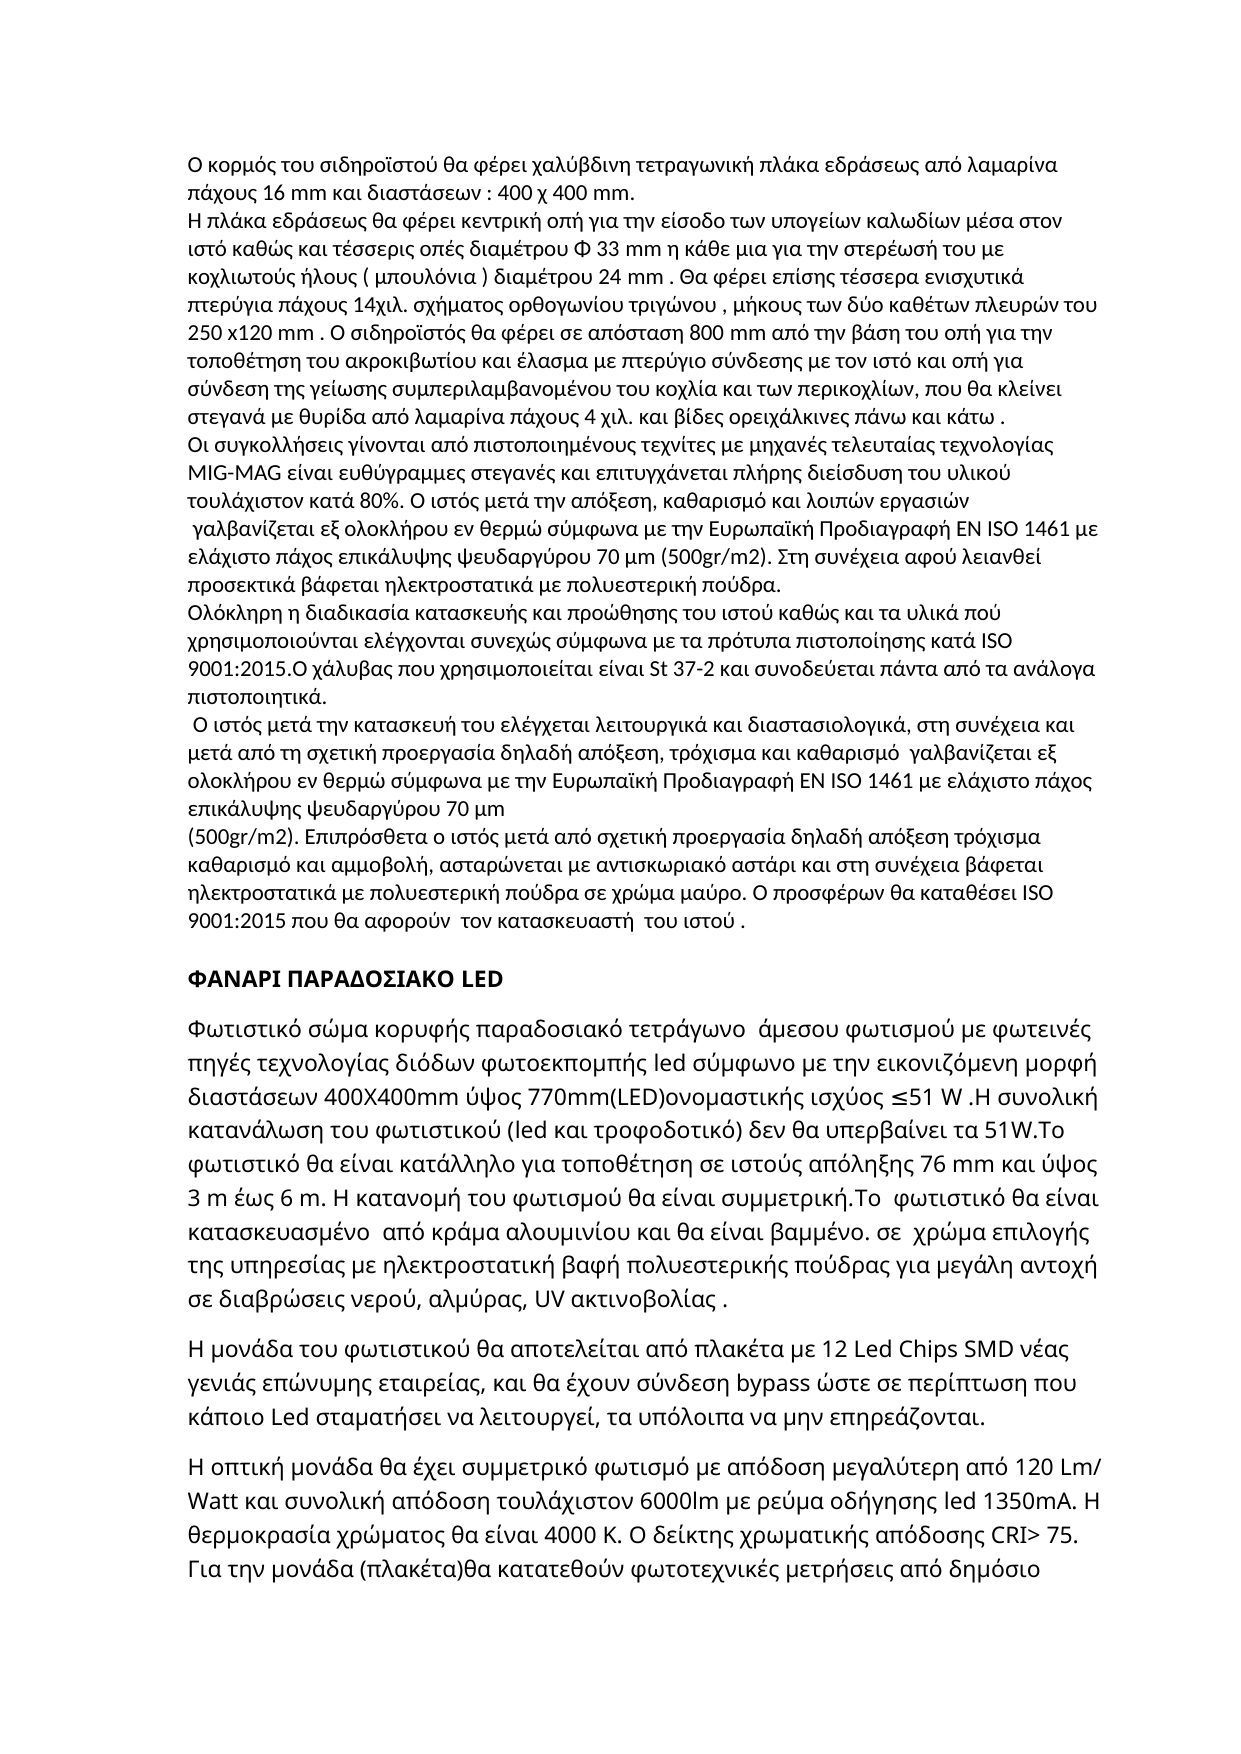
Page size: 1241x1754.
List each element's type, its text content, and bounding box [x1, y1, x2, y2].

text (500gr/m2). Επιπρόσθετα ο ιστός μετά από σχετική προεργασία δηλαδή απόξεση τρόχισμα καθαρισμό και αμμοβολή, ασταρώνεται με αντισκωριακό αστάρι και στη συνέχεια βάφεται ηλεκτροστατικά με πολυεστερική πούδρα σε χρώμα μαύρο. Ο προσφέρων θα καταθέσει ISO 9001:2015 που θα αφορούν τον κατασκευαστή του ιστού . [187, 822, 1107, 934]
text Ο κορμός του σιδηροϊστού θα φέρει χαλύβδινη τετραγωνική πλάκα εδράσεως από λαμαρίνα πάχους 16 mm και διαστάσεων : 400 χ 400 mm. [187, 150, 1107, 206]
text γαλβανίζεται εξ ολοκλήρου εν θερμώ σύμφωνα με την Ευρωπαϊκή Προδιαγραφή ΕΝ ISO 1461 με ελάχιστο πάχος επικάλυψης ψευδαργύρου 70 μm (500gr/m2). Στη συνέχεια αφού λειανθεί προσεκτικά βάφεται ηλεκτροστατικά με πολυεστερική πούδρα. [187, 514, 1107, 598]
text MIG-MΑG είναι ευθύγραμμες στεγανές και επιτυγχάνεται πλήρης διείσδυση του υλικού τουλάχιστον κατά 80%. Ο ιστός μετά την απόξεση, καθαρισμό και λοιπών εργασιών [187, 458, 1107, 514]
text Η πλάκα εδράσεως θα φέρει κεντρική οπή για την είσοδο των υπογείων καλωδίων μέσα στον ιστό καθώς και τέσσερις οπές διαμέτρου Φ 33 mm η κάθε μια για την στερέωσή του με κοχλιωτούς ήλους ( μπουλόνια ) διαμέτρου 24 mm . Θα φέρει επίσης τέσσερα ενισχυτικά πτερύγια πάχους 14χιλ. σχήματος ορθογωνίου τριγώνου , μήκους των δύο καθέτων πλευρών του 250 x120 mm . Ο σιδηροϊστός θα φέρει σε απόσταση 800 mm από την βάση του οπή για την τοποθέτηση του ακροκιβωτίου και έλασμα με πτερύγιο σύνδεσης με τον ιστό και οπή για σύνδεση της γείωσης συμπεριλαμβανομένου του κοχλία και των περικοχλίων, που θα κλείνει στεγανά με θυρίδα από λαμαρίνα πάχους 4 χιλ. και βίδες ορειχάλκινες πάνω και κάτω . [187, 206, 1107, 430]
text Φωτιστικό σώμα κορυφής παραδοσιακό τετράγωνο άμεσου φωτισμού με φωτεινές πηγές τεχνολογίας διόδων φωτοεκπομπής led σύμφωνο με την εικονιζόμενη μορφή διαστάσεων 400X400mm ύψος 770mm(LED)ονομαστικής ισχύος ≤51 W .Η συνολική κατανάλωση του φωτιστικού (led και τροφοδοτικό) δεν θα υπερβαίνει τα 51W.Το φωτιστικό θα είναι κατάλληλο για τοποθέτηση σε ιστούς απόληξης 76 mm και ύψος 3 m έως 6 m. Η κατανομή του φωτισμού θα είναι συμμετρική.To φωτιστικό θα είναι κατασκευασμένο από κράμα αλουμινίου και θα είναι βαμμένο. σε χρώμα επιλογής της υπηρεσίας με ηλεκτροστατική βαφή πολυεστερικής πούδρας για μεγάλη αντοχή σε διαβρώσεις νερού, αλμύρας, UV ακτινοβολίας . [187, 1013, 1107, 1314]
text Ο ιστός μετά την κατασκευή του ελέγχεται λειτουργικά και διαστασιολογικά, στη συνέχεια και μετά από τη σχετική προεργασία δηλαδή απόξεση, τρόχισμα και καθαρισμό γαλβανίζεται εξ ολοκλήρου εν θερμώ σύμφωνα με την Ευρωπαϊκή Προδιαγραφή ΕΝ ISO 1461 με ελάχιστο πάχος επικάλυψης ψευδαργύρου 70 μm [187, 710, 1107, 822]
text Η μονάδα του φωτιστικού θα αποτελείται από πλακέτα με 12 Led Chips SMD νέας γενιάς επώνυμης εταιρείας, και θα έχουν σύνδεση bypass ώστε σε περίπτωση που κάποιο Led σταματήσει να λειτουργεί, τα υπόλοιπα να μην επηρεάζονται. [187, 1333, 1107, 1432]
text Ολόκληρη η διαδικασία κατασκευής και προώθησης του ιστού καθώς και τα υλικά πού χρησιμοποιούνται ελέγχονται συνεχώς σύμφωνα με τα πρότυπα πιστοποίησης κατά ISO 9001:2015.Ο χάλυβας που χρησιμοποιείται είναι St 37-2 και συνοδεύεται πάντα από τα ανάλογα πιστοποιητικά. [187, 598, 1107, 710]
text ΦΑΝΑΡΙ ΠΑΡΑΔΟΣΙΑΚΟ LED [187, 963, 1107, 994]
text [187, 1451, 1107, 1584]
text Οι συγκολλήσεις γίνονται από πιστοποιημένους τεχνίτες με μηχανές τελευταίας τεχνολογίας [187, 430, 1107, 458]
